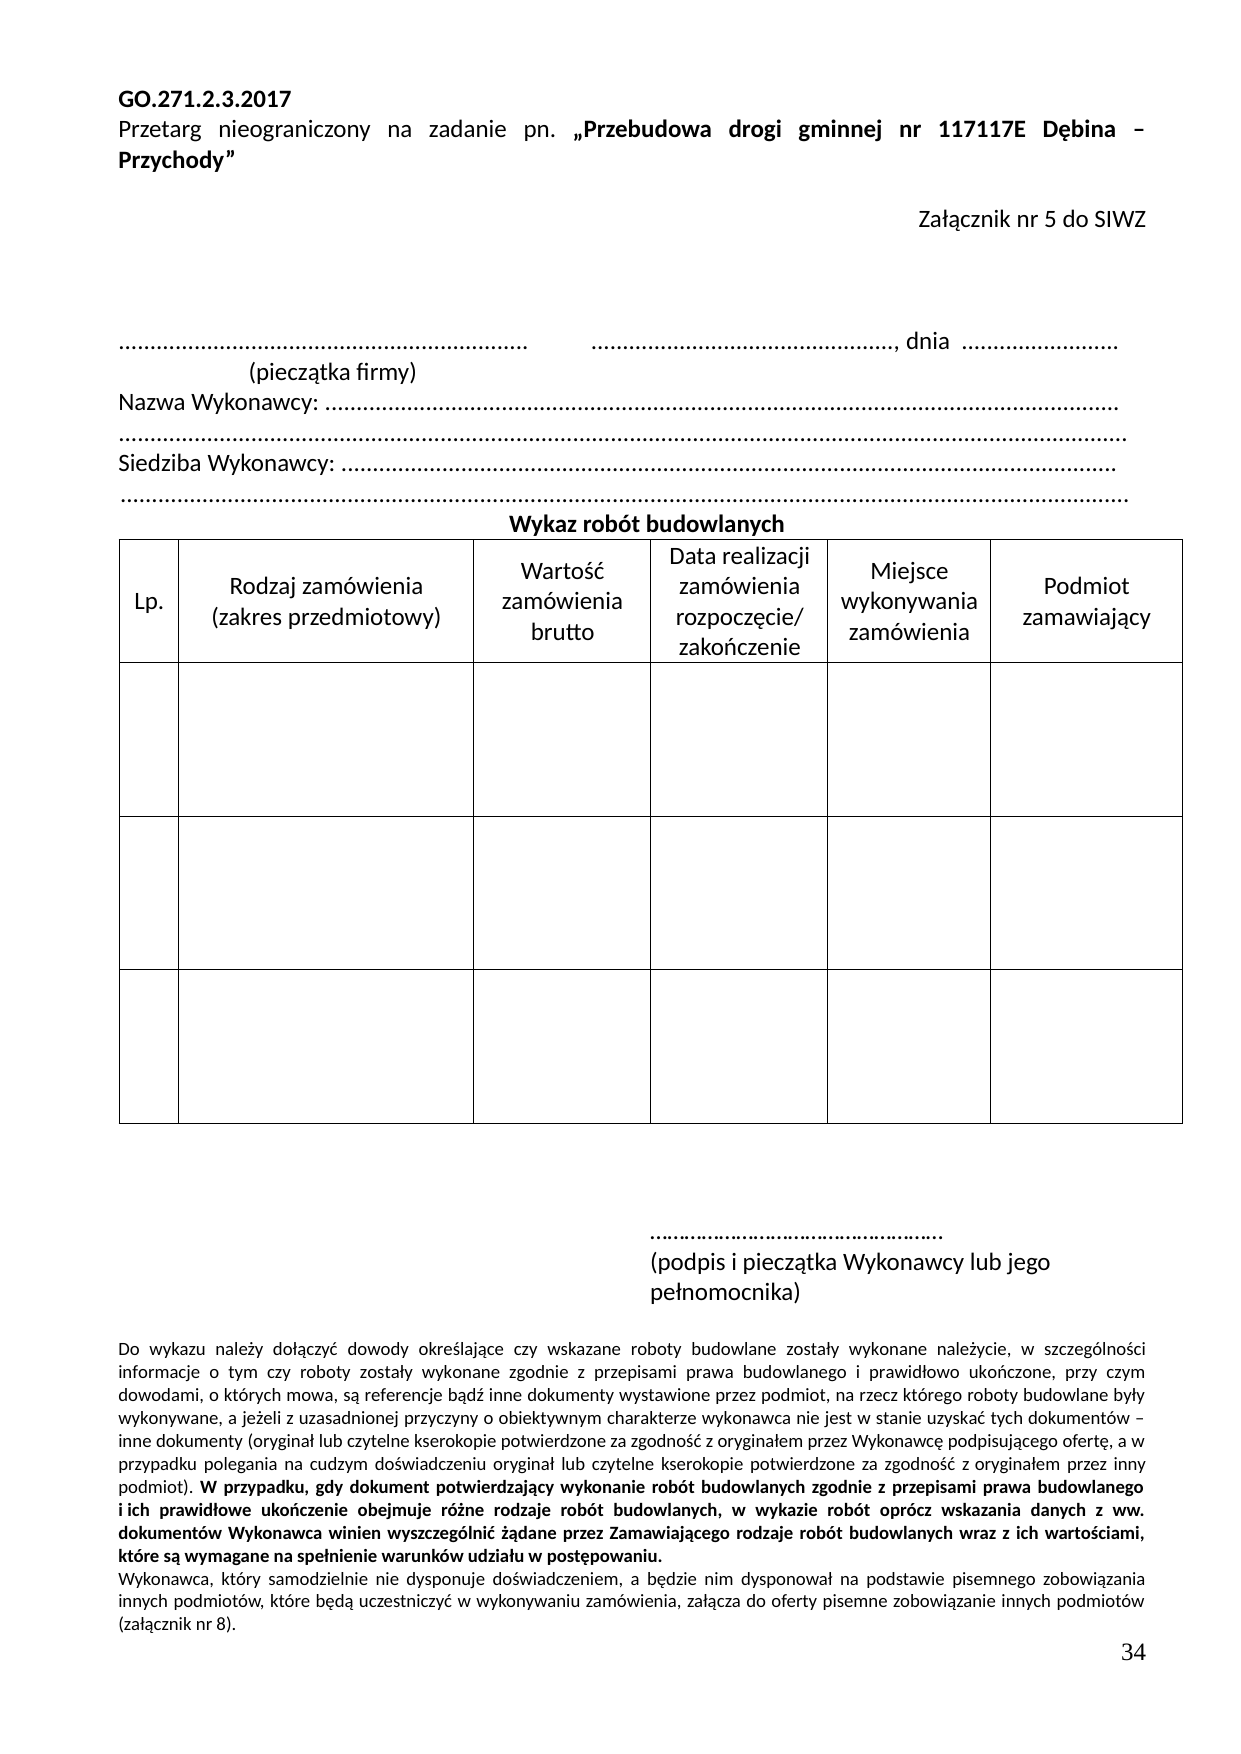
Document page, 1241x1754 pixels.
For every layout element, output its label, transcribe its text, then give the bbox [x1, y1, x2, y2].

table_cell [991, 663, 1182, 816]
table_cell [991, 970, 1182, 1123]
text GO.271.2.3.2017 [118, 83, 1146, 113]
text Wykaz robót budowlanych [118, 508, 1176, 539]
table_cell [651, 663, 827, 816]
text Do wykazu należy dołączyć dowody określające czy wskazane roboty budowlane zostały wykonane należycie, w szczególności informacje o tym czy roboty zostały wykonane zgodnie z przepisami prawa budowlanego i prawidłowo ukończone, przy czym dowodami, o których mowa, są referencje bądź inne dokumenty wystawione przez podmiot, na rzecz którego roboty budowlane były wykonywane, a jeżeli z uzasadnionej przyczyny o obiektywnym charakterze wykonawca nie jest w stanie uzyskać tych dokumentów – inne dokumenty (oryginał lub czytelne kserokopie potwierdzone za zgodność z oryginałem przez Wykonawcę podpisującego ofertę, a w przypadku polegania na cudzym doświadczeniu oryginał lub czytelne kserokopie potwierdzone za zgodność z oryginałem przez inny podmiot). W przypadku, gdy dokument potwierdzający wykonanie robót budowlanych zgodnie z przepisami prawa budowlanego i ich prawidłowe ukończenie obejmuje różne rodzaje robót budowlanych, w wykazie robót oprócz wskazania danych z ww. dokumentów Wykonawca winien wyszczególnić żądane przez Zamawiającego rodzaje robót budowlanych wraz z ich wartościami, które są wymagane na spełnienie warunków udziału w postępowaniu. [118, 1337, 1146, 1567]
table_cell [120, 817, 178, 969]
text …………………………………………… [118, 1215, 1146, 1246]
table_header Podmiot zamawiający [991, 540, 1182, 662]
text ................................................................................................................................................................ [118, 417, 1146, 447]
text ................................................................. ................................................, dnia ......................... [118, 325, 1146, 356]
table_header Lp. [120, 540, 178, 662]
table_cell [179, 663, 473, 816]
table_cell [474, 817, 650, 969]
table_header Wartość zamówienia brutto [474, 540, 650, 662]
table_cell [828, 663, 990, 816]
text Nazwa Wykonawcy: .............................................................................................................................. [118, 386, 1146, 417]
text Przetarg nieograniczony na zadanie pn. „Przebudowa drogi gminnej nr 117117E Dębina – Przychody” [118, 113, 1146, 174]
table_cell [120, 970, 178, 1123]
table_cell [474, 970, 650, 1123]
table_cell [474, 663, 650, 816]
text Załącznik nr 5 do SIWZ [118, 203, 1146, 233]
text Wykonawca, który samodzielnie nie dysponuje doświadczeniem, a będzie nim dysponował na podstawie pisemnego zobowiązania innych podmiotów, które będą uczestniczyć w wykonywaniu zamówienia, załącza do oferty pisemne zobowiązanie innych podmiotów (załącznik nr 8). [118, 1567, 1146, 1635]
table_header Rodzaj zamówienia (zakres przedmiotowy) [179, 540, 473, 662]
table_cell [991, 817, 1182, 969]
table_cell [828, 817, 990, 969]
text ................................................................................................................................................................ [120, 478, 1146, 508]
text Siedziba Wykonawcy: ........................................................................................................................... [118, 447, 1146, 478]
table_header Miejsce wykonywania zamówienia [828, 540, 990, 662]
table_cell [651, 817, 827, 969]
text (podpis i pieczątka Wykonawcy lub jego [118, 1246, 1146, 1276]
table_cell [179, 817, 473, 969]
table_cell [179, 970, 473, 1123]
text (pieczątka firmy) [118, 356, 1146, 386]
table_cell [828, 970, 990, 1123]
table_cell [651, 970, 827, 1123]
table_cell [120, 663, 178, 816]
table_header Data realizacji zamówienia rozpoczęcie/ zakończenie [651, 540, 827, 662]
text pełnomocnika) [118, 1276, 1146, 1307]
